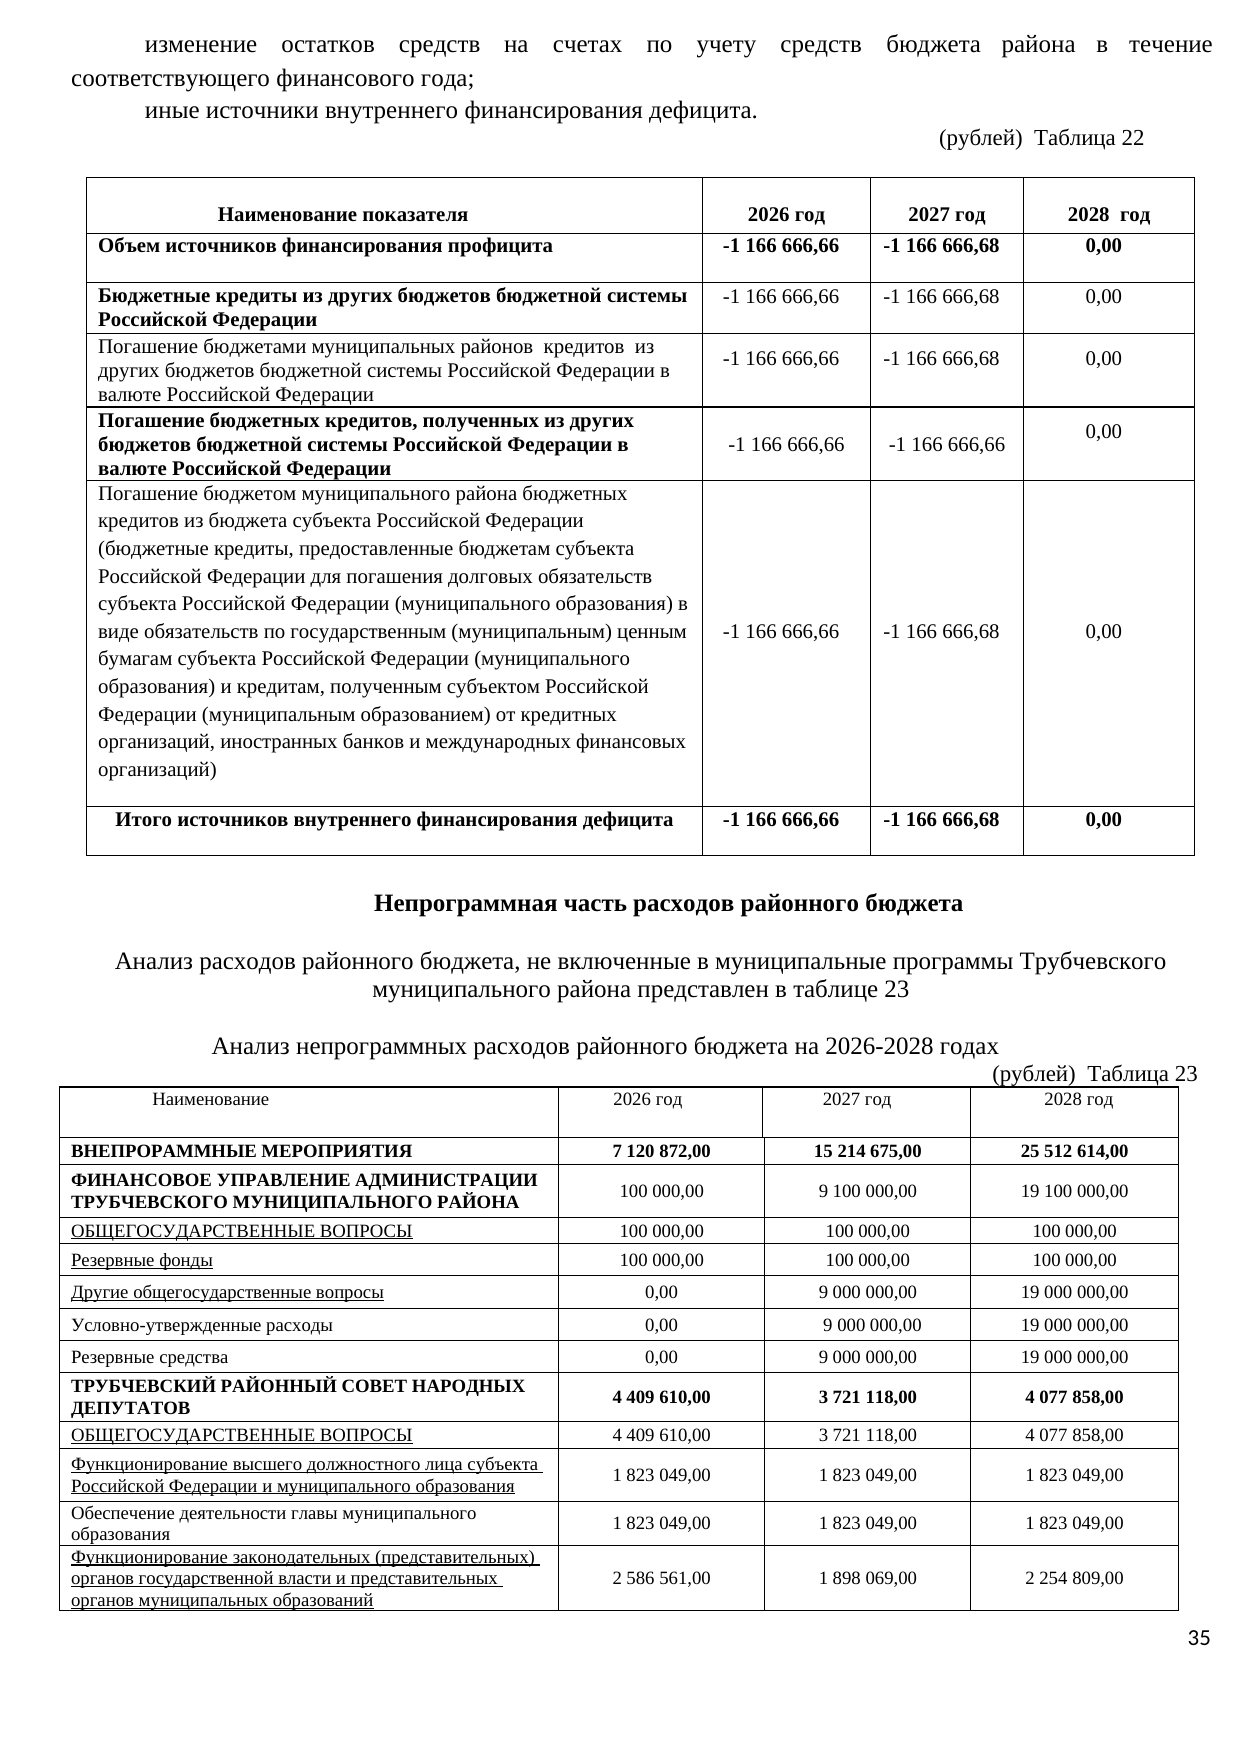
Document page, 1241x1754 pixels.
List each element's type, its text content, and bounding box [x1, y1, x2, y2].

table_cell 0,00 [559, 1276, 764, 1308]
table_cell 2 586 561,00 [559, 1546, 764, 1610]
table_cell 1 823 049,00 [559, 1449, 764, 1501]
table_cell 7 120 872,00 [559, 1138, 764, 1163]
table_cell -1 166 666,66 [871, 408, 1023, 480]
table_cell Погашение бюджетом муниципального района бюджетных кредитов из бюджета субъекта Российской Федерации (бюджетные кредиты, предоставленные бюджетам субъекта Российской Федерации для погашения долговых обязательств субъекта Российской Федерации (муниципального образования) в виде обязательств по государственным (муниципальным) ценным бумагам субъекта Российской Федерации (муниципального образования) и кредитам, полученным субъектом Российской Федерации (муниципальным образованием) от кредитных организаций, иностранных банков и международных финансовых организаций) [87, 481, 702, 806]
table_cell 100 000,00 [765, 1218, 970, 1243]
text (рублей) Таблица 23 [71, 1060, 1211, 1086]
table_cell 0,00 [1024, 234, 1194, 282]
table_cell 0,00 [1024, 807, 1194, 855]
text иные источники внутреннего финансирования дефицита. [144, 96, 1213, 124]
table_cell 4 077 858,00 [971, 1373, 1178, 1421]
table_cell 0,00 [1024, 408, 1194, 480]
table_cell ТРУБЧЕВСКИЙ РАЙОННЫЙ СОВЕТ НАРОДНЫХ ДЕПУТАТОВ [60, 1373, 558, 1421]
table_cell -1 166 666,68 [871, 234, 1023, 282]
table_cell ВНЕПРОРАММНЫЕ МЕРОПРИЯТИЯ [60, 1138, 558, 1163]
table_cell 9 100 000,00 [765, 1165, 970, 1217]
table_cell 3 721 118,00 [765, 1373, 970, 1421]
table_cell Итого источников внутреннего финансирования дефицита [87, 807, 702, 855]
table_cell -1 166 666,68 [871, 334, 1023, 406]
table_cell 19 000 000,00 [971, 1276, 1178, 1308]
table_cell Резервные средства [60, 1341, 558, 1372]
table_cell 1 823 049,00 [559, 1502, 764, 1545]
table_cell 19 000 000,00 [971, 1341, 1178, 1372]
table_cell 3 721 118,00 [765, 1422, 970, 1447]
table_cell 1 823 049,00 [971, 1502, 1178, 1545]
table_cell 0,00 [1024, 283, 1194, 333]
table_cell Функционирование высшего должностного лица субъекта Российской Федерации и муниципального образования [60, 1449, 558, 1501]
table_cell 4 077 858,00 [971, 1422, 1178, 1447]
table_cell -1 166 666,68 [871, 807, 1023, 855]
table_cell 19 000 000,00 [971, 1309, 1178, 1340]
text Непрограммная часть расходов районного бюджета [71, 888, 1211, 917]
table_header 2026 год [703, 178, 870, 232]
table_cell 100 000,00 [559, 1244, 764, 1275]
table_cell 25 512 614,00 [971, 1138, 1178, 1163]
table_cell 100 000,00 [559, 1218, 764, 1243]
table_cell Обеспечение деятельности главы муниципального образования [60, 1502, 558, 1545]
table_cell 1 898 069,00 [765, 1546, 970, 1610]
table_cell Объем источников финансирования профицита [87, 234, 702, 282]
table_cell -1 166 666,66 [703, 481, 870, 806]
table_header Наименование показателя [87, 178, 702, 232]
table_cell 0,00 [559, 1309, 764, 1340]
text (рублей) Таблица 22 [71, 124, 1211, 151]
table_cell 15 214 675,00 [765, 1138, 970, 1163]
table_cell -1 166 666,66 [703, 408, 870, 480]
table_cell 9 000 000,00 [765, 1341, 970, 1372]
table_cell ОБЩЕГОСУДАРСТВЕННЫЕ ВОПРОСЫ [60, 1422, 558, 1447]
table_header 2027 год [871, 178, 1023, 232]
table_cell Резервные фонды [60, 1244, 558, 1275]
table_cell 4 409 610,00 [559, 1422, 764, 1447]
table_header 2028 год [1024, 178, 1194, 232]
table_cell 0,00 [1024, 481, 1194, 806]
table_cell 19 100 000,00 [971, 1165, 1178, 1217]
table_cell -1 166 666,68 [871, 283, 1023, 333]
table_cell ФИНАНСОВОЕ УПРАВЛЕНИЕ АДМИНИСТРАЦИИ ТРУБЧЕВСКОГО МУНИЦИПАЛЬНОГО РАЙОНА [60, 1165, 558, 1217]
table_cell 9 000 000,00 [765, 1309, 970, 1340]
table_cell -1 166 666,66 [703, 283, 870, 333]
table_header 2027 год [763, 1088, 970, 1137]
table_cell 1 823 049,00 [765, 1449, 970, 1501]
table_header 2026 год [559, 1088, 762, 1137]
table_cell Условно-утвержденные расходы [60, 1309, 558, 1340]
table_cell -1 166 666,66 [703, 807, 870, 855]
table_cell -1 166 666,68 [871, 481, 1023, 806]
text изменение остатков средств на счетах по учету средств бюджета района в течение соответствующего финансового года; [71, 29, 1213, 91]
table_cell Погашение бюджетных кредитов, полученных из других бюджетов бюджетной системы Российской Федерации в валюте Российской Федерации [87, 408, 702, 480]
table_cell Бюджетные кредиты из других бюджетов бюджетной системы Российской Федерации [87, 283, 702, 333]
text Анализ непрограммных расходов районного бюджета на 2026-2028 годах [71, 1031, 1211, 1060]
table_cell 9 000 000,00 [765, 1276, 970, 1308]
table_cell 100 000,00 [971, 1244, 1178, 1275]
table_cell ОБЩЕГОСУДАРСТВЕННЫЕ ВОПРОСЫ [60, 1218, 558, 1243]
table_cell Погашение бюджетами муниципальных районов кредитов из других бюджетов бюджетной системы Российской Федерации в валюте Российской Федерации [87, 334, 702, 406]
table_cell 1 823 049,00 [971, 1449, 1178, 1501]
table_cell 2 254 809,00 [971, 1546, 1178, 1610]
table_cell -1 166 666,66 [703, 334, 870, 406]
table_cell 100 000,00 [559, 1165, 764, 1217]
table_cell Другие общегосударственные вопросы [60, 1276, 558, 1308]
table_cell Функционирование законодательных (представительных) органов государственной власти и представительных органов муниципальных образований [60, 1546, 558, 1610]
table_cell 1 823 049,00 [765, 1502, 970, 1545]
table_cell 100 000,00 [971, 1218, 1178, 1243]
table_cell -1 166 666,66 [703, 234, 870, 282]
table_header 2028 год [971, 1088, 1178, 1137]
table_cell 0,00 [559, 1341, 764, 1372]
table_cell 0,00 [1024, 334, 1194, 406]
table_cell 4 409 610,00 [559, 1373, 764, 1421]
text Анализ расходов районного бюджета, не включенные в муниципальные программы Трубчевского муниципального района представлен в таблице 23 [71, 946, 1211, 1003]
table_header Наименование [60, 1088, 558, 1137]
table_cell 100 000,00 [765, 1244, 970, 1275]
